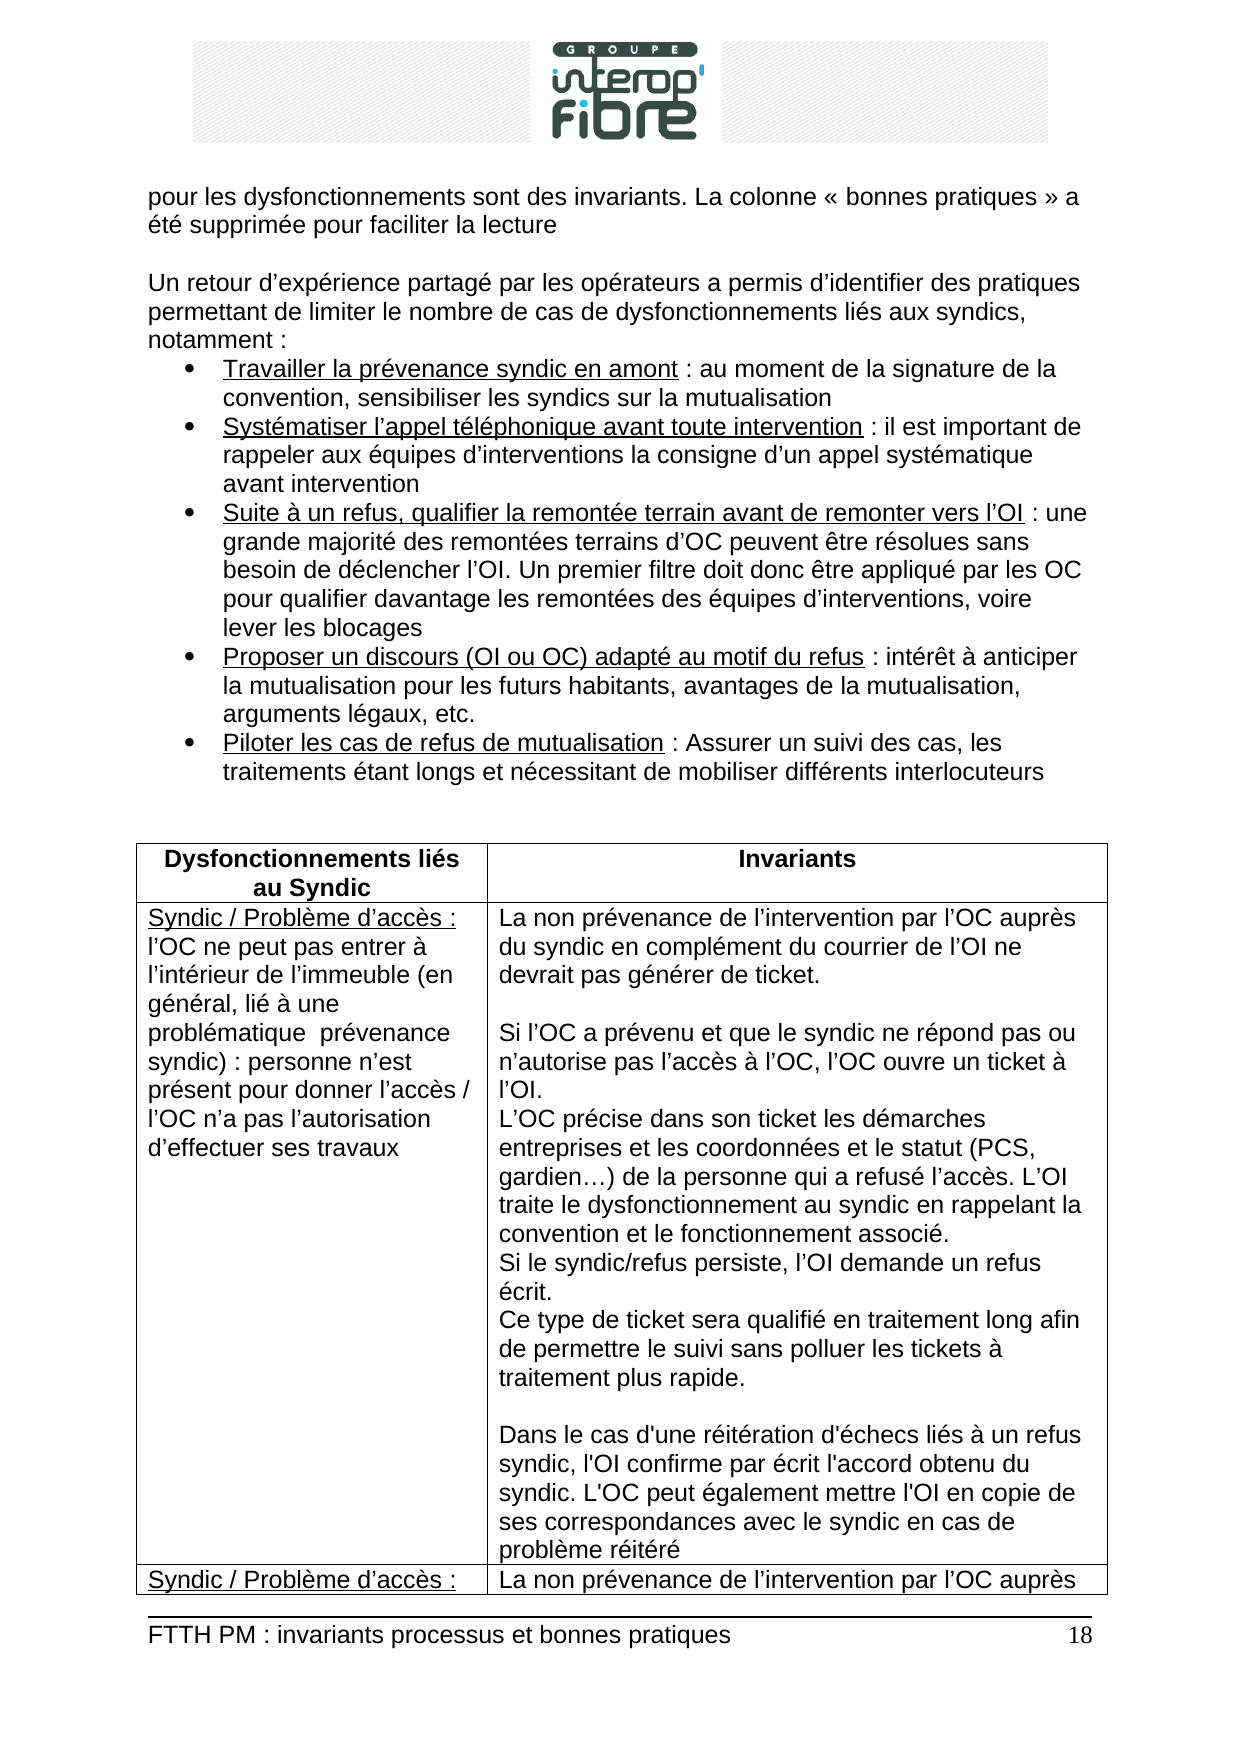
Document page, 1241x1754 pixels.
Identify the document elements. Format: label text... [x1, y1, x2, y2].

table_cell Syndic / Problème d’accès : clé introuvable, gardien absent… [137, 1565, 487, 1594]
list Proposer un discours (OI ou OC) adapté au motif du refus : intérêt à anticiper la mutualisation pour les futurs habitants, avantages de la mutualisation, arguments légaux, etc. [185, 642, 1092, 728]
list Piloter les cas de refus de mutualisation : Assurer un suivi des cas, les traitements étant longs et nécessitant de mobiliser différents interlocuteurs [185, 728, 1092, 786]
table_cell Syndic / Problème d’accès : l’OC ne peut pas entrer à l’intérieur de l’immeuble (en général, lié à une problématique prévenance syndic) : personne n’est présent pour donner l’accès / l’OC n’a pas l’autorisation d’effectuer ses travaux [137, 903, 487, 1564]
list Travailler la prévenance syndic en amont : au moment de la signature de la convention, sensibiliser les syndics sur la mutualisation [185, 354, 1092, 412]
table_cell La non prévenance de l’intervention par l’OC auprès du syndic en complément du courrier de l’OI ne devrait pas générer de ticket. Si l’OC a prévenu et que le syndic ne répond pas ou n’autorise pas l’accès à l’OC, l’OC ouvre un ticket à l’OI. L’OC précise dans son ticket les démarches entreprises et les coordonnées et le statut (PCS, gardien…) de la personne qui a refusé l’accès. L’OI traite le dysfonctionnement au syndic en rappelant la convention et le fonctionnement associé. Si le syndic/refus persiste, l’OI demande un refus écrit. Ce type de ticket sera qualifié en traitement long afin de permettre le suivi sans polluer les tickets à traitement plus rapide. Dans le cas d'une réitération d'échecs liés à un refus syndic, l'OI confirme par écrit l'accord obtenu du syndic. L'OC peut également mettre l'OI en copie de ses correspondances avec le syndic en cas de problème réitéré [488, 903, 1107, 1564]
list Systématiser l’appel téléphonique avant toute intervention : il est important de rappeler aux équipes d’interventions la consigne d’un appel systématique avant intervention [185, 412, 1092, 498]
table_header Invariants [488, 844, 1107, 902]
list Suite à un refus, qualifier la remontée terrain avant de remonter vers l’OI : une grande majorité des remontées terrains d’OC peuvent être résolues sans besoin de déclencher l’OI. Un premier filtre doit donc être appliqué par les OC pour qualifier davantage les remontées des équipes d’interventions, voire lever les blocages [185, 498, 1092, 642]
text Un retour d’expérience partagé par les opérateurs a permis d’identifier des pratiques permettant de limiter le nombre de cas de dysfonctionnements liés aux syndics, notamment : [148, 268, 1092, 354]
picture [147, 0, 1093, 182]
table_header Dysfonctionnements liés au Syndic [137, 844, 487, 902]
